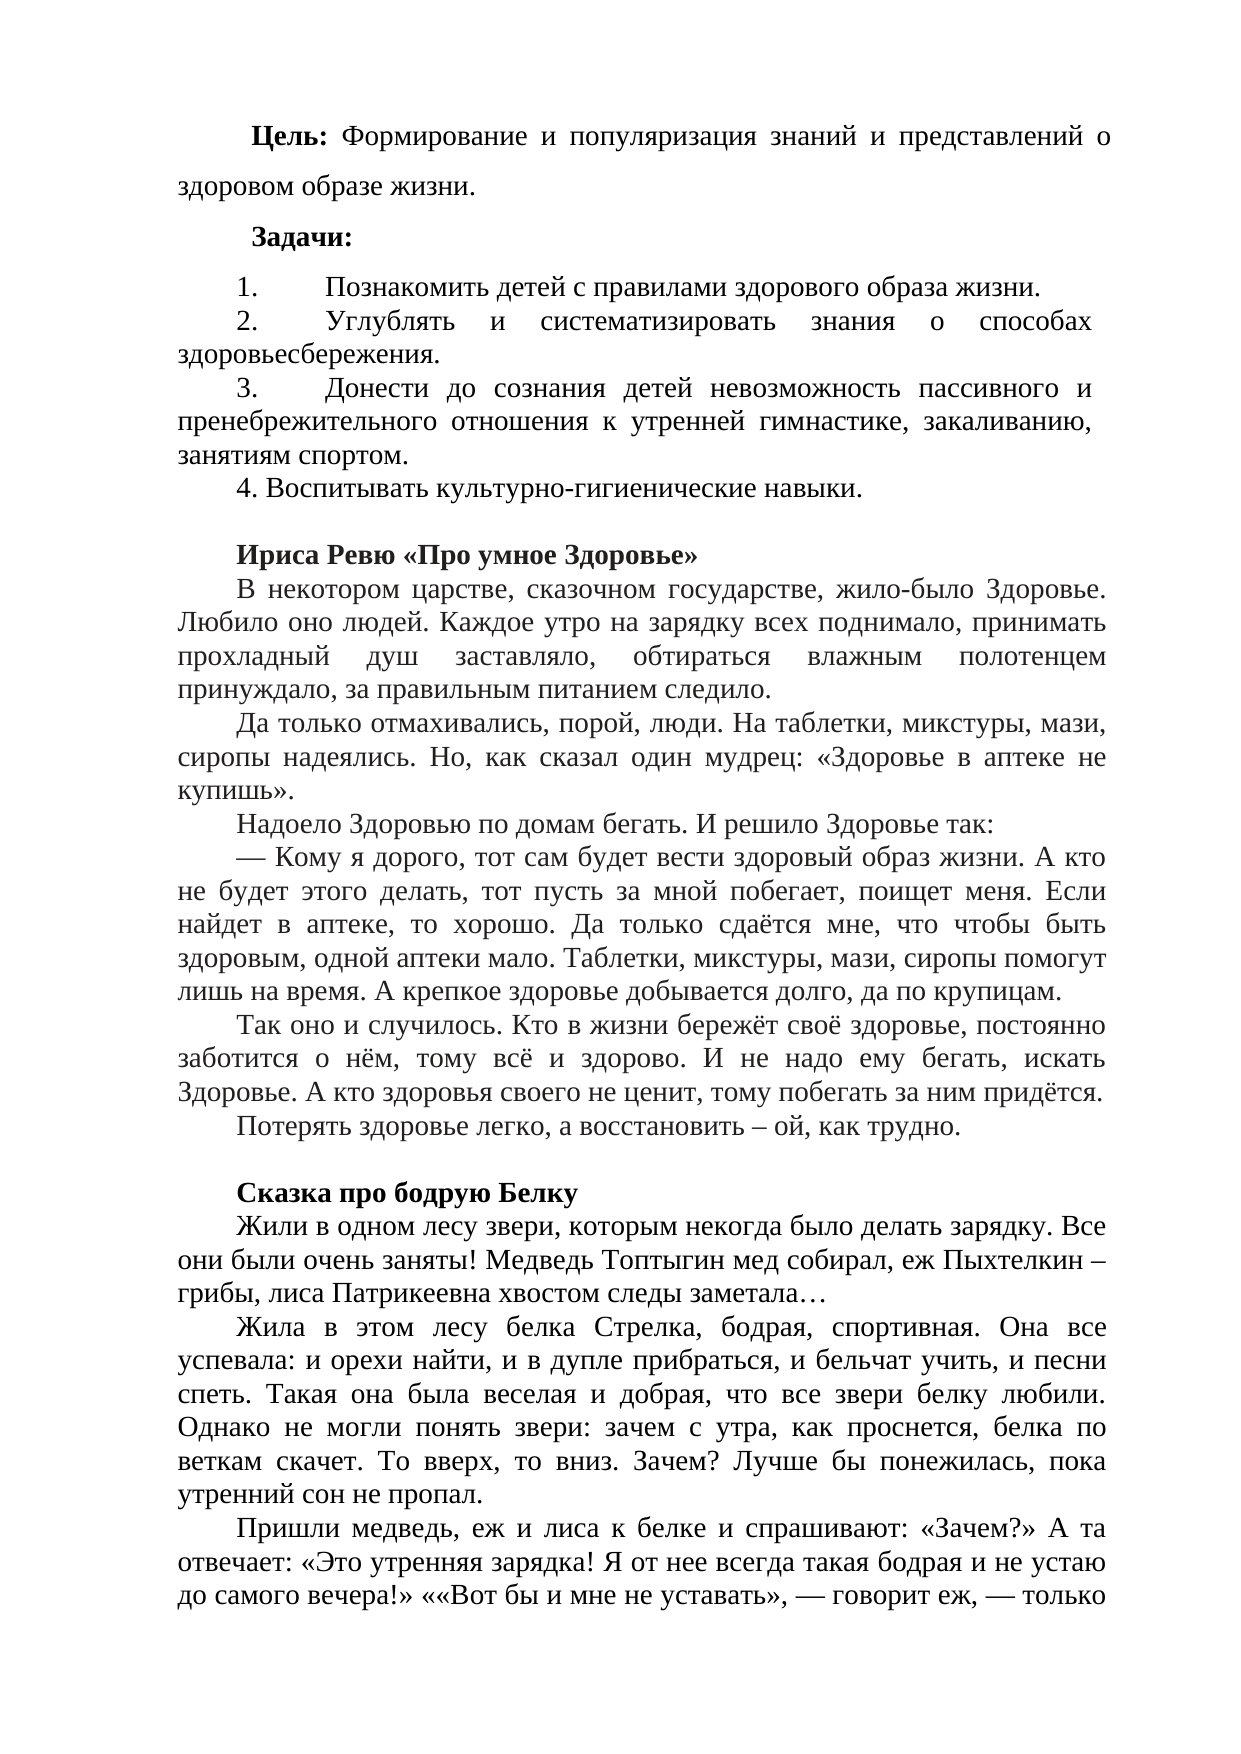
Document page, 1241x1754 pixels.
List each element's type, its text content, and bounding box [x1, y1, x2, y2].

text Да только отмахивались, порой, люди. На таблетки, микстуры, мази, сиропы надеялись. Но, как сказал один мудрец: «Здоровье в аптеке не купишь». [177, 705, 1107, 806]
text — Кому я дорого, тот сам будет вести здоровый образ жизни. А кто не будет этого делать, тот пусть за мной побегает, поищет меня. Если найдет в аптеке, то хорошо. Да только сдаётся мне, что чтобы быть здоровым, одной аптеки мало. Таблетки, микстуры, мази, сиропы помогут лишь на время. А крепкое здоровье добывается долго, да по крупицам. [177, 839, 1107, 1007]
text Потерять здоровье легко, а восстановить – ой, как трудно. [177, 1108, 1107, 1141]
text В некотором царстве, сказочном государстве, жило-было Здоровье. Любило оно людей. Каждое утро на зарядку всех поднимало, принимать прохладный душ заставляло, обтираться влажным полотенцем принуждало, за правильным питанием следило. [177, 571, 1107, 705]
list Углублять и систематизировать знания о способах здоровьесбережения. [177, 303, 1093, 370]
text Жила в этом лесу белка Стрелка, бодрая, спортивная. Она все успевала: и орехи найти, и в дупле прибраться, и бельчат учить, и песни спеть. Такая она была веселая и добрая, что все звери белку любили. Однако не могли понять звери: зачем с утра, как проснется, белка по веткам скачет. То вверх, то вниз. Зачем? Лучше бы понежилась, пока утренний сон не пропал. [177, 1309, 1107, 1510]
text Сказка про бодрую Белку [177, 1175, 1107, 1208]
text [177, 1510, 1107, 1611]
text Цель: Формирование и популяризация знаний и представлений о здоровом образе жизни. [177, 118, 1112, 202]
text Ириса Ревю «Про умное Здоровье» [177, 537, 1107, 571]
text 4. Воспитывать культурно-гигиенические навыки. [177, 470, 1093, 504]
text Задачи: [177, 219, 1112, 252]
list Познакомить детей с правилами здорового образа жизни. [177, 269, 1093, 303]
text Надоело Здоровью по домам бегать. И решило Здоровье так: [177, 806, 1107, 839]
list Донести до сознания детей невозможность пассивного и пренебрежительного отношения к утренней гимнастике, закаливанию, занятиям спортом. [177, 370, 1093, 470]
text Жили в одном лесу звери, которым некогда было делать зарядку. Все они были очень заняты! Медведь Топтыгин мед собирал, еж Пыхтелкин – грибы, лиса Патрикеевна хвостом следы заметала… [177, 1208, 1107, 1309]
text Так оно и случилось. Кто в жизни бережёт своё здоровье, постоянно заботится о нём, тому всё и здорово. И не надо ему бегать, искать Здоровье. А кто здоровья своего не ценит, тому побегать за ним придётся. [177, 1007, 1107, 1108]
